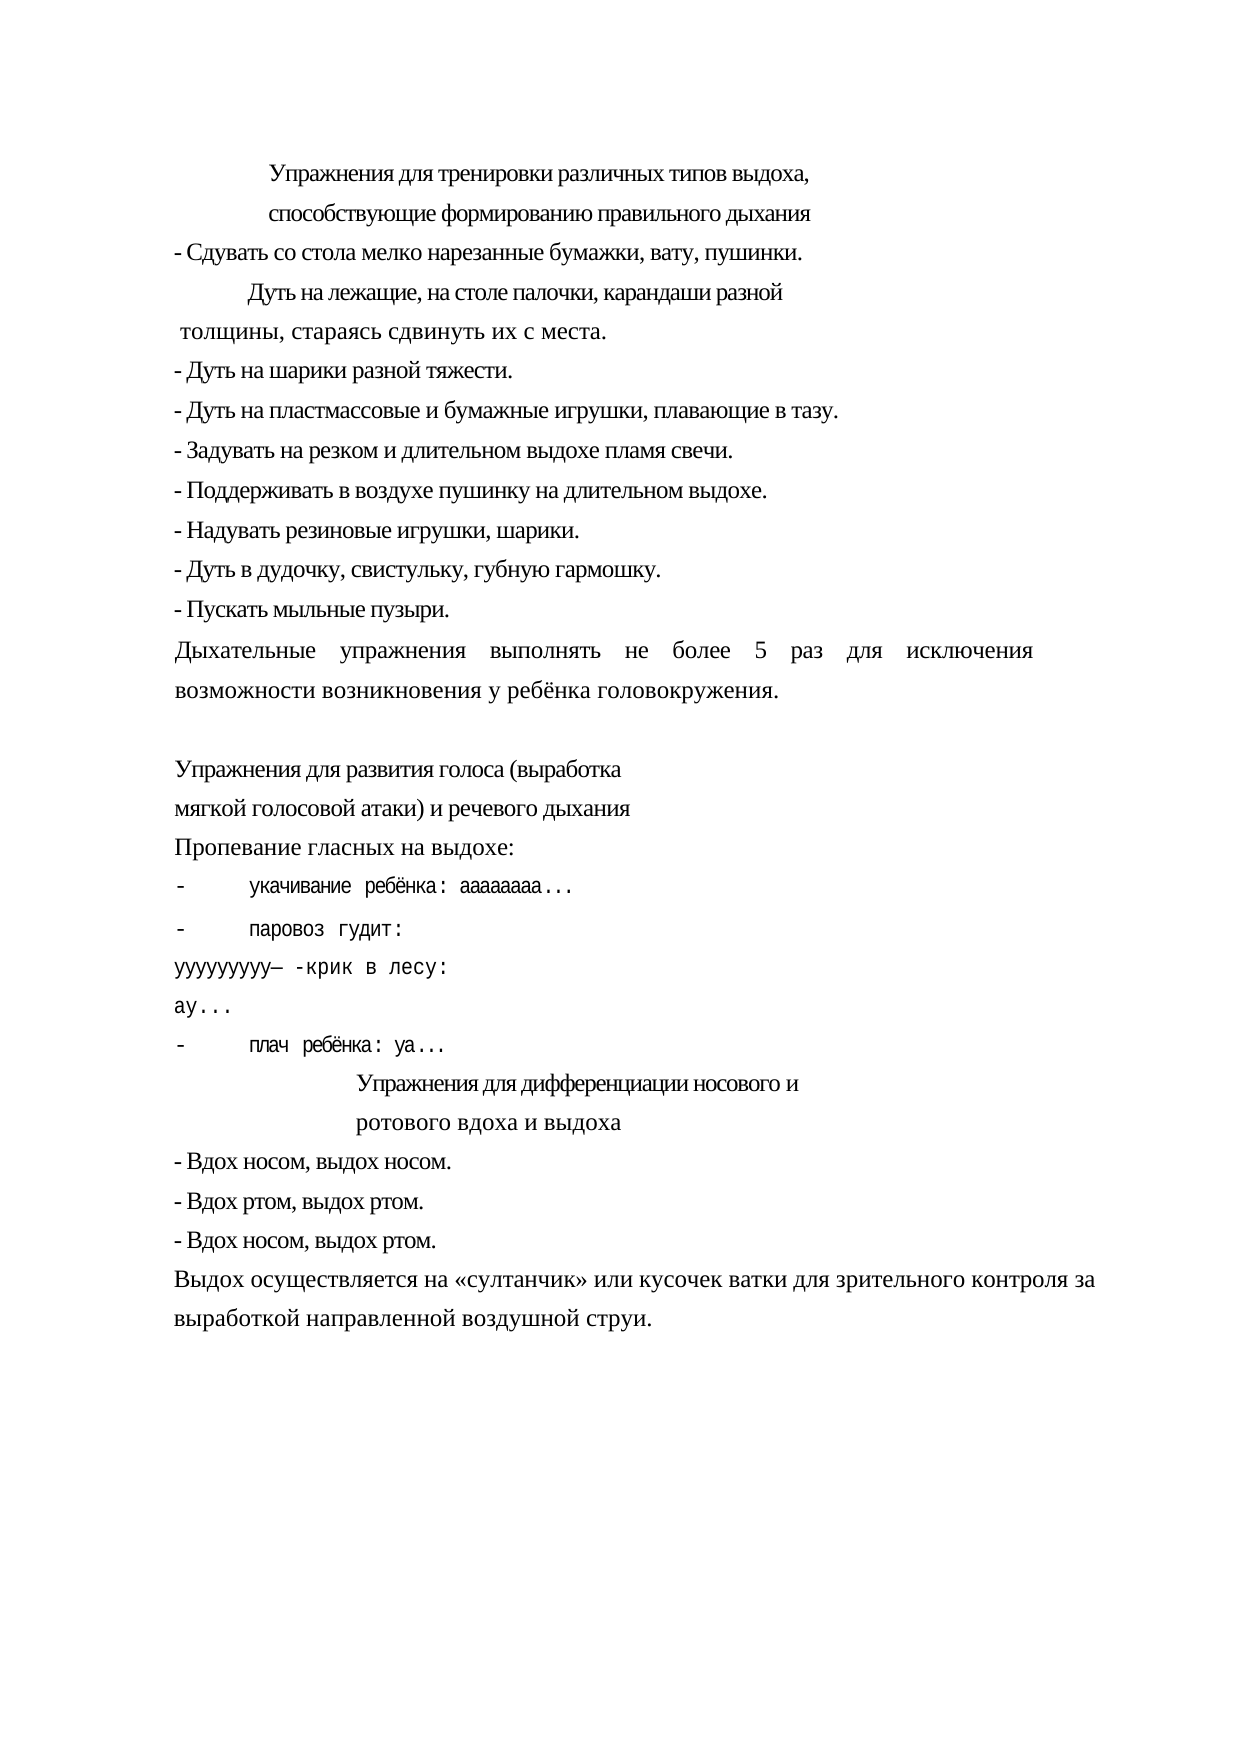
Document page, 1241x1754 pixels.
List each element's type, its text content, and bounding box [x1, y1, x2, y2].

list Дуть в дудочку, свистульку, губную гармошку. [173, 546, 1102, 586]
list Вдох носом, выдох ртом. [173, 1218, 1102, 1257]
list паровоз гудит: ууууууууу— -крик в лесу: ау... [173, 905, 478, 1021]
list Задувать на резком и длительном выдохе пламя свечи. [173, 427, 1102, 466]
list укачивание ребёнка: аааааааа... [173, 874, 1102, 900]
list Вдох носом, выдох носом. [173, 1139, 1102, 1178]
text - Сдувать со стола мелко нарезанные бумажки, вату, пушинки. [173, 229, 1102, 268]
text Упражнения для развития голоса (выработка мягкой голосовой атаки) и речевого дыхания Пропевание гласных на выдохе: [174, 746, 670, 863]
list Надувать резиновые игрушки, шарики. [173, 507, 1102, 546]
list Вдох ртом, выдох ртом. [173, 1179, 1102, 1218]
list Поддерживать в воздухе пушинку на длительном выдохе. [173, 467, 1102, 506]
list Дуть на пластмассовые и бумажные игрушки, плавающие в тазу. [173, 387, 1102, 427]
list Дуть на шарики разной тяжести. [173, 347, 1102, 387]
list Пускать мыльные пузыри. [173, 586, 1102, 625]
text Упражнения для дифференциации носового и ротового вдоха и выдоха [356, 1061, 814, 1139]
list плач ребёнка: уа... [173, 1022, 1102, 1061]
text Выдох осуществляется на «султанчик» или кусочек ватки для зрительного контроля за выработкой направленной воздушной струи. [173, 1257, 1102, 1334]
text Дуть на лежащие, на столе палочки, карандаши разной толщины, стараясь сдвинуть их с места. [180, 268, 814, 347]
text Дыхательные упражнения выполнять не более 5 раз для исключения возможности возникновения у ребёнка головокружения. [174, 626, 1054, 707]
text Упражнения для тренировки различных типов выдоха, способствующие формированию правильного дыхания [268, 150, 862, 229]
